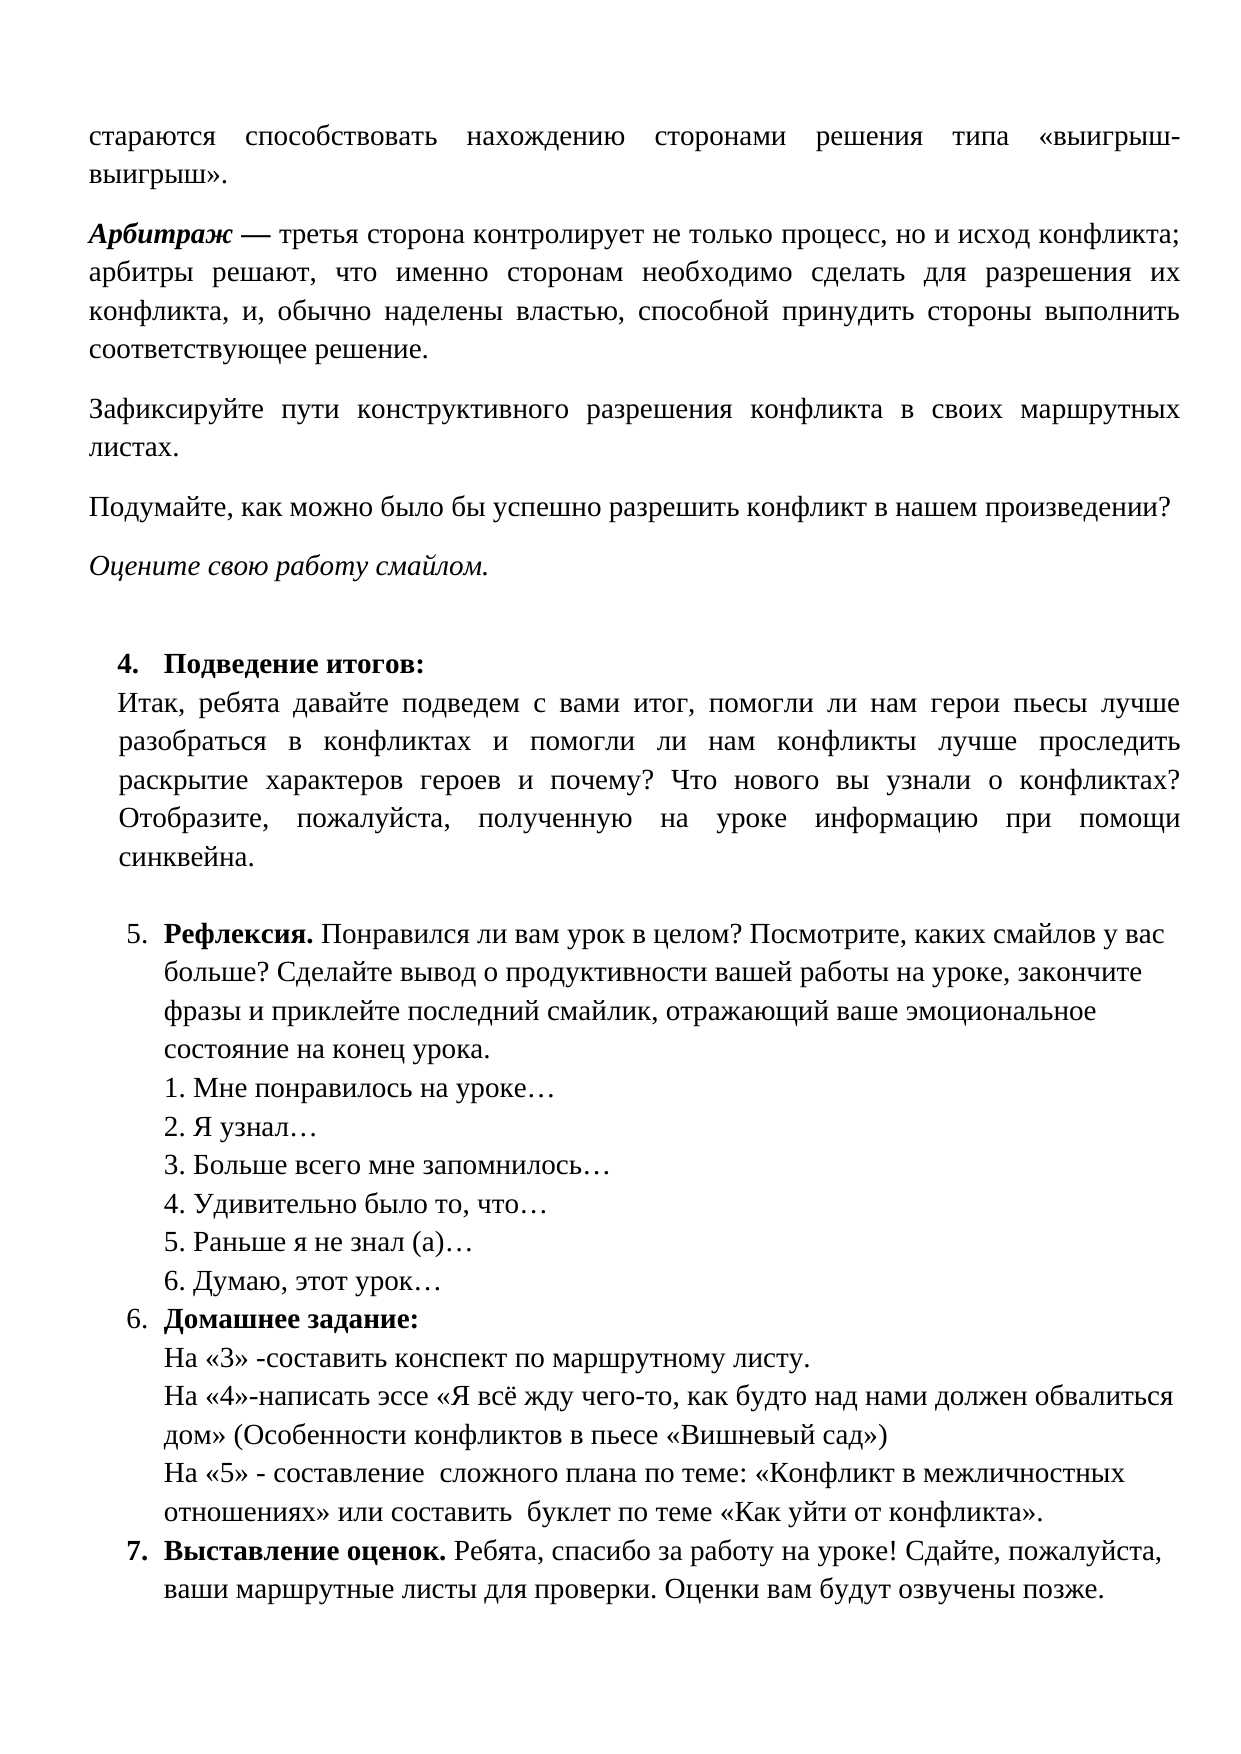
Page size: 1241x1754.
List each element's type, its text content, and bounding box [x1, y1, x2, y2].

list Итак, ребята давайте подведем с вами итог, помогли ли нам герои пьесы лучше разобраться в конфликтах и помогли ли нам конфликты лучше проследить раскрытие характеров героев и почему? Что нового вы узнали о конфликтах? Отобразите, пожалуйста, полученную на уроке информацию при помощи синквейна. [117, 685, 1181, 872]
list Подведение итогов: [117, 646, 1181, 680]
list Рефлексия. Понравился ли вам урок в целом? Посмотрите, каких смайлов у вас больше? Сделайте вывод о продуктивности вашей работы на уроке, закончите фразы и приклейте последний смайлик, отражающий ваше эмоциональное состояние на конец урока. [126, 916, 1181, 1065]
list На «4»-написать эссе «Я всё жду чего-то, как будто над нами должен обвалиться дом» (Особенности конфликтов в пьесе «Вишневый сад») [164, 1378, 1181, 1451]
list На «5» - составление сложного плана по теме: «Конфликт в межличностных отношениях» или составить буклет по теме «Как уйти от конфликта». [164, 1456, 1181, 1528]
text Арбитраж — третья сторона контролирует не только процесс, но и исход конфликта; арбитры решают, что именно сторонам необходимо сделать для разрешения их конфликта, и, обычно наделены властью, способной принудить стороны выполнить соответствующее решение. [89, 216, 1181, 365]
text Зафиксируйте пути конструктивного разрешения конфликта в своих маршрутных листах. [89, 391, 1181, 463]
text Оцените свою работу смайлом. [89, 548, 1181, 582]
list 2. Я узнал… [164, 1109, 1181, 1142]
list Домашнее задание: [126, 1301, 1181, 1335]
list 6. Думаю, этот урок… [164, 1263, 1181, 1296]
text Подумайте, как можно было бы успешно разрешить конфликт в нашем произведении? [89, 489, 1181, 522]
list 4. Удивительно было то, что… [164, 1186, 1181, 1219]
list 3. Больше всего мне запомнилось… [164, 1147, 1181, 1181]
list На «3» -составить конспект по маршрутному листу. [164, 1340, 1181, 1373]
list Выставление оценок. Ребята, спасибо за работу на уроке! Сдайте, пожалуйста, ваши маршрутные листы для проверки. Оценки вам будут озвучены позже. [126, 1533, 1181, 1605]
list 5. Раньше я не знал (а)… [164, 1224, 1181, 1258]
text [89, 118, 1181, 190]
list 1. Мне понравилось на уроке… [164, 1070, 1181, 1104]
